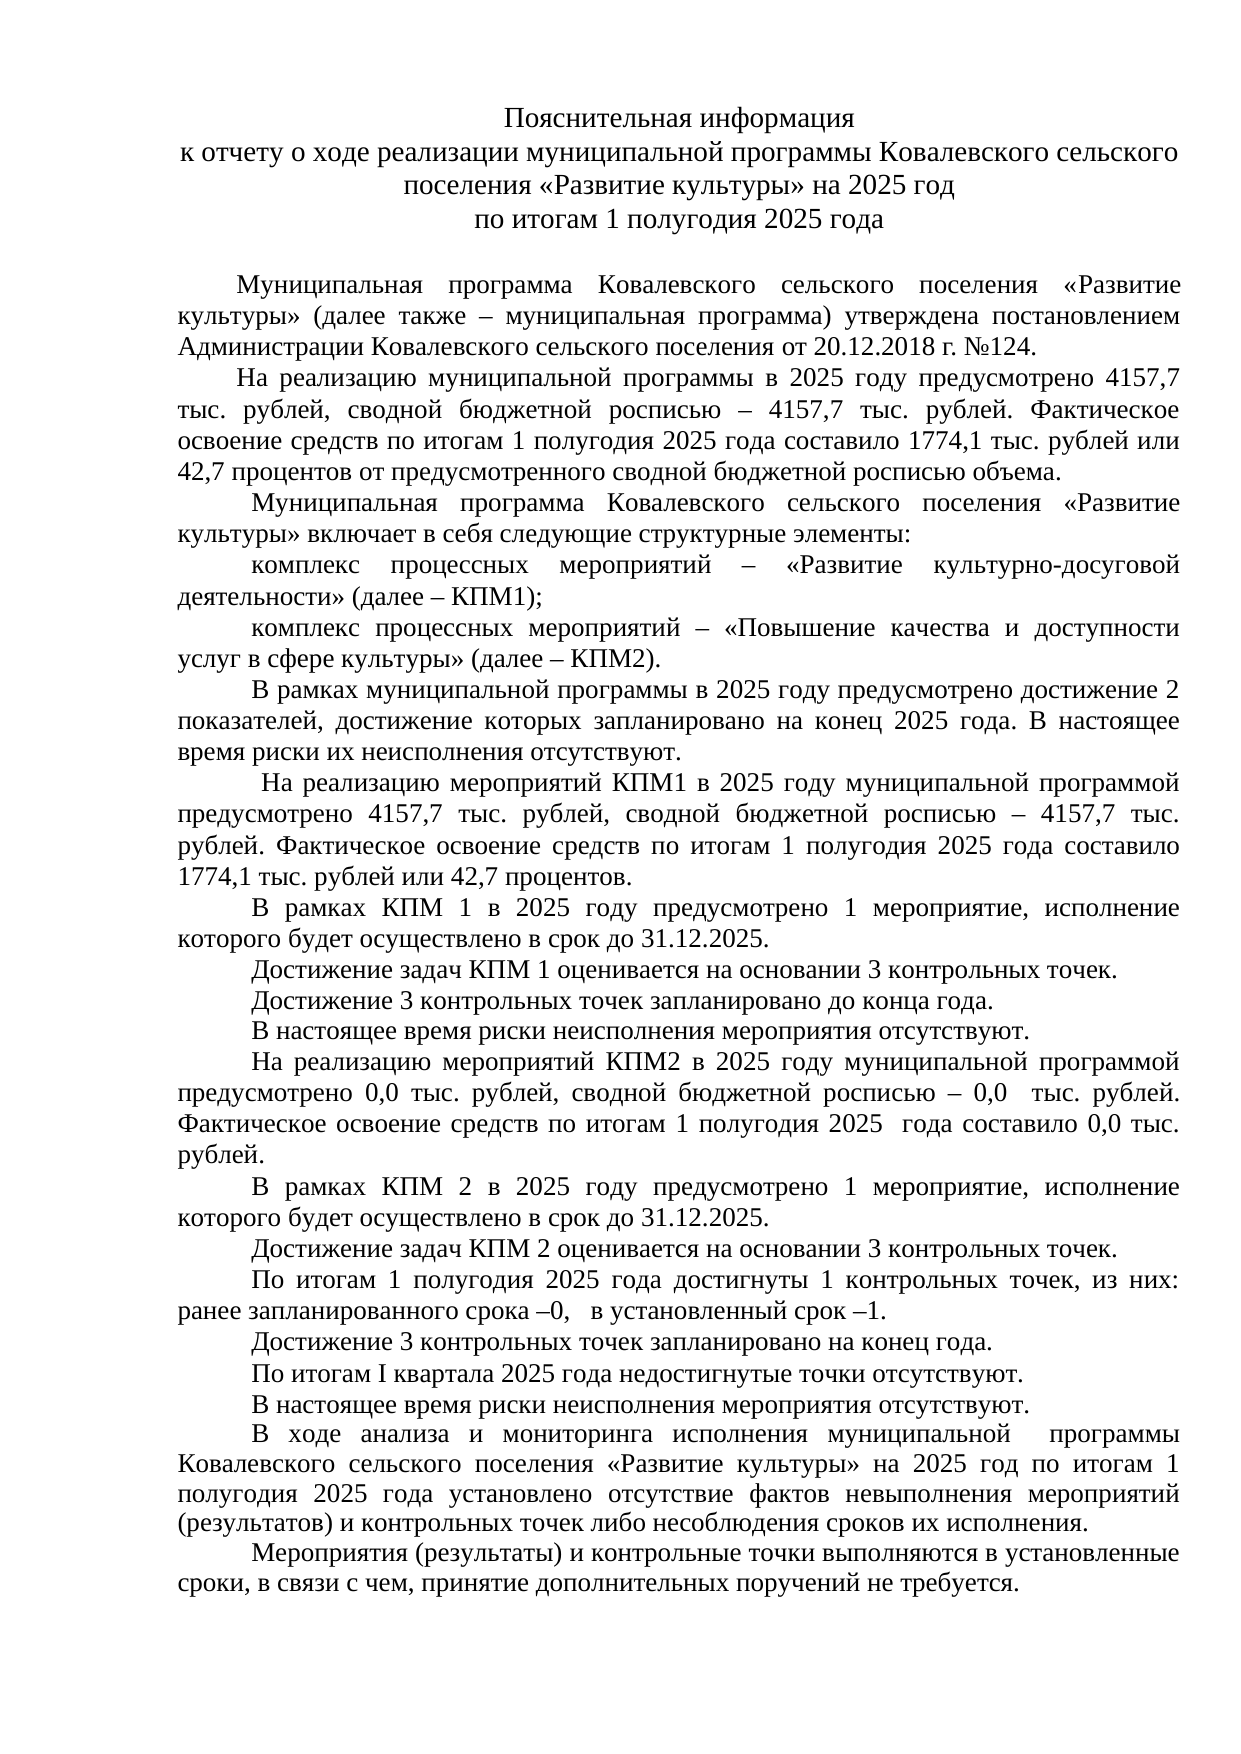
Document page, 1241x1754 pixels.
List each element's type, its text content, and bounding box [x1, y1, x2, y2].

text Достижение задач КПМ 1 оценивается на основании 3 контрольных точек. [177, 953, 1181, 984]
text Пояснительная информация [177, 100, 1181, 134]
text Мероприятия (результаты) и контрольные точки выполняются в установленные сроки, в связи с чем, принятие дополнительных поручений не требуется. [177, 1538, 1181, 1597]
text к отчету о ходе реализации муниципальной программы Ковалевского сельского поселения «Развитие культуры» на 2025 год [177, 134, 1181, 201]
text По итогам 1 полугодия 2025 года достигнуты 1 контрольных точек, из них: ранее запланированного срока –0, в установленный срок –1. [177, 1263, 1181, 1326]
text комплекс процессных мероприятий – «Повышение качества и доступности услуг в сфере культуры» (далее – КПМ2). [177, 611, 1181, 673]
text Муниципальная программа Ковалевского сельского поселения «Развитие культуры» (далее также – муниципальная программа) утверждена постановлением Администрации Ковалевского сельского поселения от 20.12.2018 г. №124. [177, 268, 1181, 362]
text В настоящее время риски неисполнения мероприятия отсутствуют. [177, 1388, 1181, 1419]
text по итогам 1 полугодия 2025 года [177, 201, 1181, 234]
text Достижение задач КПМ 2 оценивается на основании 3 контрольных точек. [177, 1232, 1181, 1263]
text В рамках муниципальной программы в 2025 году предусмотрено достижение 2 показателей, достижение которых запланировано на конец 2025 года. В настоящее время риски их неисполнения отсутствуют. [177, 673, 1181, 766]
text На реализацию мероприятий КПМ2 в 2025 году муниципальной программой предусмотрено 0,0 тыс. рублей, сводной бюджетной росписью – 0,0 тыс. рублей. Фактическое освоение средств по итогам 1 полугодия 2025 года составило 0,0 тыс. рублей. [177, 1045, 1181, 1170]
text Достижение 3 контрольных точек запланировано до конца года. [177, 984, 1181, 1016]
text Достижение 3 контрольных точек запланировано на конец года. [177, 1326, 1181, 1357]
text В рамках КПМ 2 в 2025 году предусмотрено 1 мероприятие, исполнение которого будет осуществлено в срок до 31.12.2025. [177, 1170, 1181, 1232]
text комплекс процессных мероприятий – «Развитие культурно-досуговой деятельности» (далее – КПМ1); [177, 548, 1181, 611]
text По итогам I квартала 2025 года недостигнутые точки отсутствуют. [177, 1357, 1181, 1388]
text В рамках КПМ 1 в 2025 году предусмотрено 1 мероприятие, исполнение которого будет осуществлено в срок до 31.12.2025. [177, 891, 1181, 953]
text На реализацию муниципальной программы в 2025 году предусмотрено 4157,7 тыс. рублей, сводной бюджетной росписью – 4157,7 тыс. рублей. Фактическое освоение средств по итогам 1 полугодия 2025 года составило 1774,1 тыс. рублей или 42,7 процентов от предусмотренного сводной бюджетной росписью объема. [177, 362, 1181, 486]
text На реализацию мероприятий КПМ1 в 2025 году муниципальной программой предусмотрено 4157,7 тыс. рублей, сводной бюджетной росписью – 4157,7 тыс. рублей. Фактическое освоение средств по итогам 1 полугодия 2025 года составило 1774,1 тыс. рублей или 42,7 процентов. [177, 766, 1181, 891]
text Муниципальная программа Ковалевского сельского поселения «Развитие культуры» включает в себя следующие структурные элементы: [177, 486, 1181, 548]
text В настоящее время риски неисполнения мероприятия отсутствуют. [177, 1016, 1181, 1045]
text В ходе анализа и мониторинга исполнения муниципальной программы Ковалевского сельского поселения «Развитие культуры» на 2025 год по итогам 1 полугодия 2025 года установлено отсутствие фактов невыполнения мероприятий (результатов) и контрольных точек либо несоблюдения сроков их исполнения. [177, 1419, 1181, 1538]
